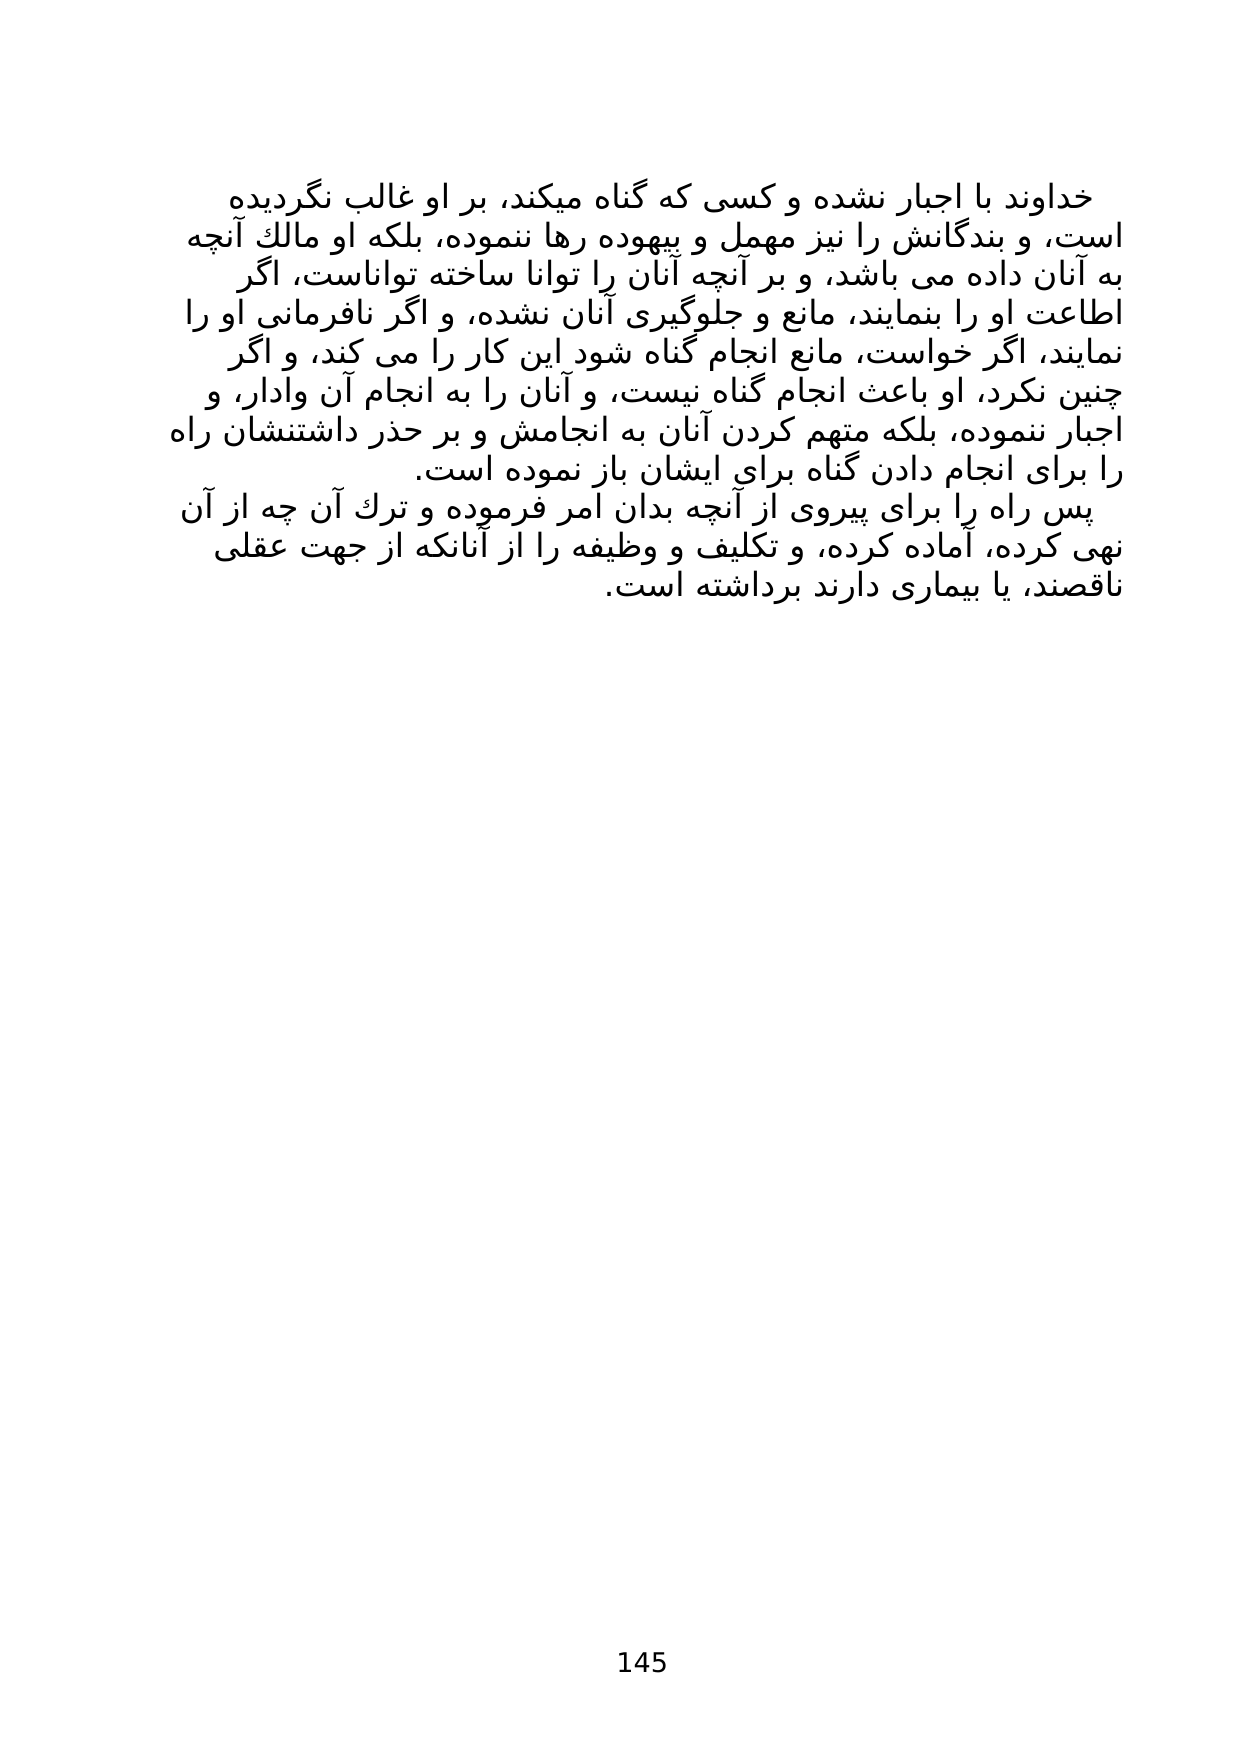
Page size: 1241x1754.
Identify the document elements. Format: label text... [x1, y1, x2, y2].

text خداوند با اجبار نشده و كسى كه گناه ميكند، بر او غالب نگرديده است، و بندگانش را نيز مهمل و بيهوده رها ننموده، بلكه او مالك آنچه به آنان داده مى باشد، و بر آنچه آنان را توانا ساخته تواناست، اگر اطاعت او را بنمايند، مانع و جلوگيرى آنان نشده، و اگر نافرمانى او را نمايند، اگر خواست، مانع انجام گناه شود اين كار را مى كند، و اگر چنين نكرد، او باعث انجام گناه نيست، و آنان را به انجام آن وادار، و اجبار ننموده، بلكه متهم كردن آنان به انجامش و بر حذر داشتنشان راه را براى انجام دادن گناه براى ايشان باز نموده است. [159, 177, 1125, 488]
text پس راه را براى پيروى از آنچه بدان امر فرموده و ترك آن چه از آن نهى كرده، آماده كرده، و تكليف و وظيفه را از آنانكه از جهت عقلى ناقصند، يا بيمارى دارند برداشته است. [159, 488, 1125, 604]
